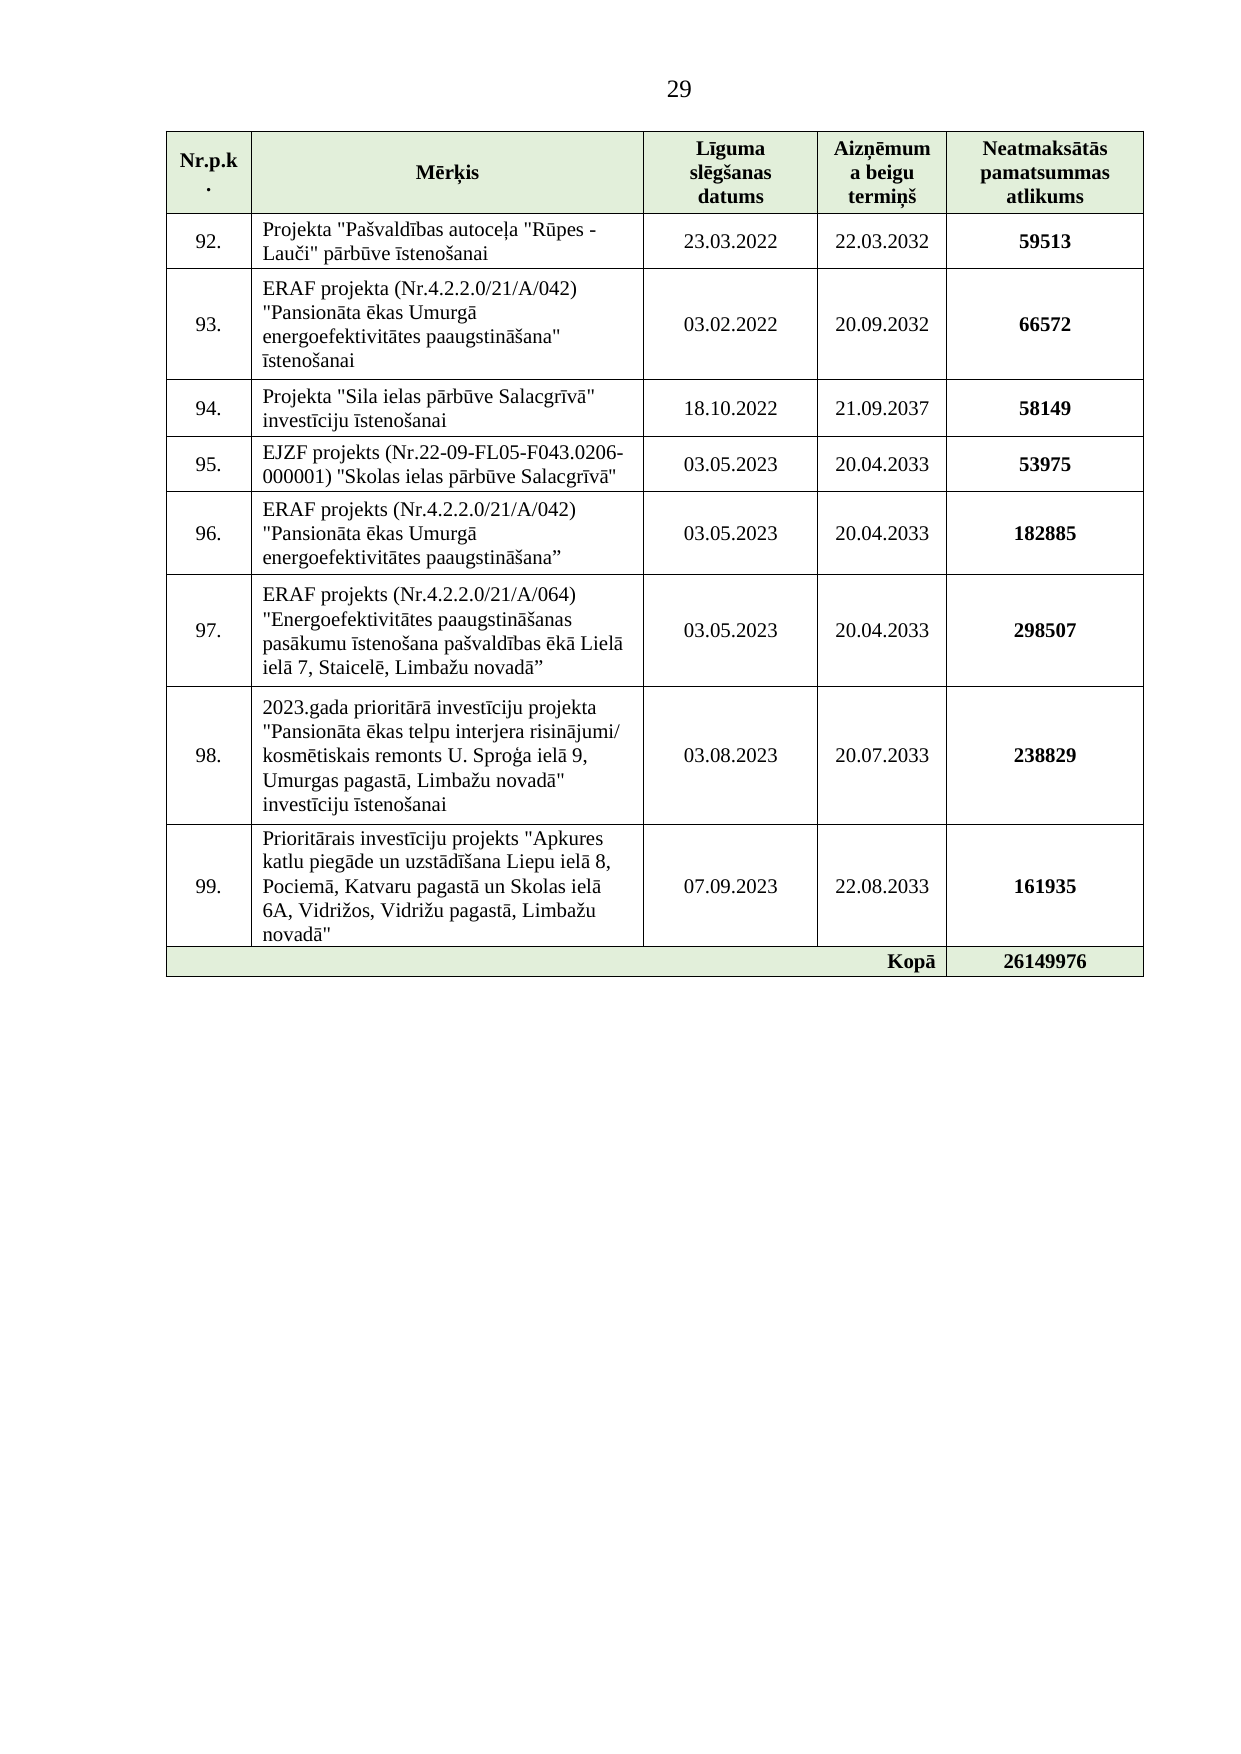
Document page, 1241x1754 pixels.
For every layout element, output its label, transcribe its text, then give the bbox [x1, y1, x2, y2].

table_cell 03.02.2022 [644, 269, 817, 379]
table_cell 20.04.2033 [818, 437, 946, 491]
table_cell 95. [167, 437, 251, 491]
table_cell 92. [167, 214, 251, 268]
table_cell 22.08.2033 [818, 825, 946, 946]
table_cell 21.09.2037 [818, 380, 946, 436]
table_cell 59513 [947, 214, 1143, 268]
table_cell Projekta "Pašvaldības autoceļa "Rūpes - Lauči" pārbūve īstenošanai [252, 214, 643, 268]
table_cell 53975 [947, 437, 1143, 491]
table_cell 161935 [947, 825, 1143, 946]
table_cell 97. [167, 575, 251, 686]
table_header Līguma slēgšanas datums [644, 132, 817, 213]
table_cell 94. [167, 380, 251, 436]
table_cell 238829 [947, 687, 1143, 824]
table_cell ERAF projekts (Nr.4.2.2.0/21/A/042) "Pansionāta ēkas Umurgā energoefektivitātes paaugstināšana” [252, 492, 643, 574]
table_cell ERAF projekta (Nr.4.2.2.0/21/A/042) "Pansionāta ēkas Umurgā energoefektivitātes paaugstināšana" īstenošanai [252, 269, 643, 379]
table_cell 20.07.2033 [818, 687, 946, 824]
table_cell ERAF projekts (Nr.4.2.2.0/21/A/064) "Energoefektivitātes paaugstināšanas pasākumu īstenošana pašvaldības ēkā Lielā ielā 7, Staicelē, Limbažu novadā” [252, 575, 643, 686]
table_header Nr.p.k. [167, 132, 251, 213]
table_cell 93. [167, 269, 251, 379]
table_cell 22.03.2032 [818, 214, 946, 268]
table_cell 182885 [947, 492, 1143, 574]
table_cell 298507 [947, 575, 1143, 686]
table_cell 03.05.2023 [644, 575, 817, 686]
table_header Mērķis [252, 132, 643, 213]
table_cell 20.04.2033 [818, 575, 946, 686]
table_cell Projekta "Sila ielas pārbūve Salacgrīvā" investīciju īstenošanai [252, 380, 643, 436]
table_cell Kopā [167, 947, 946, 976]
table_cell 03.05.2023 [644, 437, 817, 491]
table_cell 03.05.2023 [644, 492, 817, 574]
table_cell Prioritārais investīciju projekts "Apkures katlu piegāde un uzstādīšana Liepu ielā 8, Pociemā, Katvaru pagastā un Skolas ielā 6A, Vidrižos, Vidrižu pagastā, Limbažu novadā" [252, 825, 643, 946]
table_cell 18.10.2022 [644, 380, 817, 436]
table_cell 96. [167, 492, 251, 574]
table_cell 98. [167, 687, 251, 824]
table_header Aizņēmuma beigu termiņš [818, 132, 946, 213]
table_cell 20.04.2033 [818, 492, 946, 574]
table_cell 03.08.2023 [644, 687, 817, 824]
table_cell 23.03.2022 [644, 214, 817, 268]
table_header Neatmaksātās pamatsummas atlikums [947, 132, 1143, 213]
table_cell 58149 [947, 380, 1143, 436]
table_cell 20.09.2032 [818, 269, 946, 379]
table_cell 66572 [947, 269, 1143, 379]
table_cell 2023.gada prioritārā investīciju projekta "Pansionāta ēkas telpu interjera risinājumi/ kosmētiskais remonts U. Sproģa ielā 9, Umurgas pagastā, Limbažu novadā" investīciju īstenošanai [252, 687, 643, 824]
table_cell 07.09.2023 [644, 825, 817, 946]
table_cell 99. [167, 825, 251, 946]
table_cell EJZF projekts (Nr.22-09-FL05-F043.0206-000001) ''Skolas ielas pārbūve Salacgrīvā'' [252, 437, 643, 491]
table_cell 26149976 [947, 947, 1143, 976]
